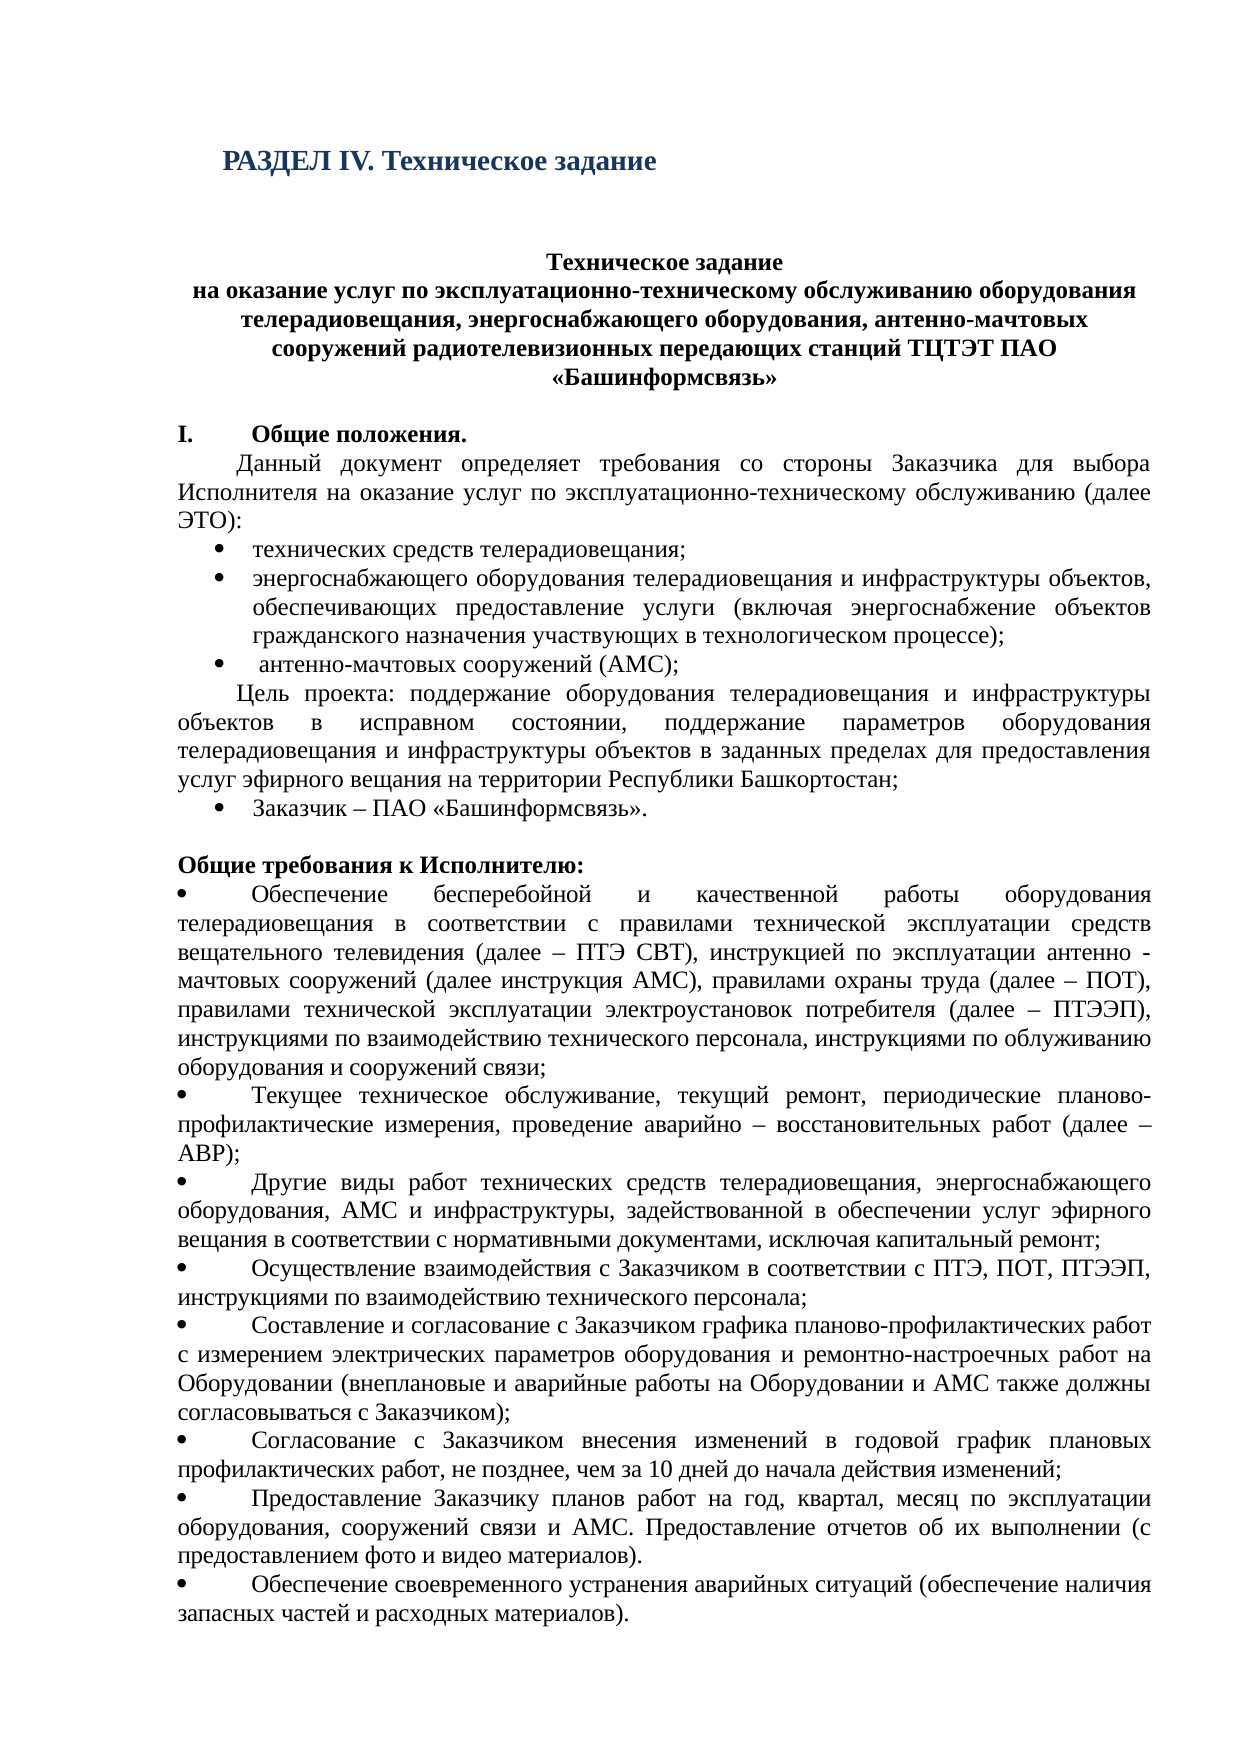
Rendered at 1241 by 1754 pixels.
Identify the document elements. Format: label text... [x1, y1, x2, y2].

list Другие виды работ технических средств телерадиовещания, энергоснабжающего оборудования, АМС и инфраструктуры, задействованной в обеспечении услуг эфирного вещания в соответствии с нормативными документами, исключая капитальный ремонт; [177, 1167, 1152, 1253]
list Общие положения. [177, 419, 1152, 448]
list Предоставление Заказчику планов работ на год, квартал, месяц по эксплуатации оборудования, сооружений связи и АМС. Предоставление отчетов об их выполнении (с предоставлением фото и видео материалов). [177, 1483, 1152, 1569]
list Заказчик – ПАО «Башинформсвязь». [215, 793, 1152, 822]
list Согласование с Заказчиком внесения изменений в годовой график плановых профилактических работ, не позднее, чем за 10 дней до начала действия изменений; [177, 1425, 1152, 1483]
text на оказание услуг по эксплуатационно-техническому обслуживанию оборудования телерадиовещания, энергоснабжающего оборудования, антенно-мачтовых сооружений радиотелевизионных передающих станций ТЦТЭТ ПАО «Башинформсвязь» [177, 275, 1152, 390]
list технических средств телерадиовещания; [215, 534, 1152, 563]
list Обеспечение бесперебойной и качественной работы оборудования телерадиовещания в соответствии с правилами технической эксплуатации средств вещательного телевидения (далее – ПТЭ СВТ), инструкцией по эксплуатации антенно - мачтовых сооружений (далее инструкция АМС), правилами охраны труда (далее – ПОТ), правилами технической эксплуатации электроустановок потребителя (далее – ПТЭЭП), инструкциями по взаимодействию технического персонала, инструкциями по облуживанию оборудования и сооружений связи; [177, 879, 1152, 1080]
list энергоснабжающего оборудования телерадиовещания и инфраструктуры объектов, обеспечивающих предоставление услуги (включая энергоснабжение объектов гражданского назначения участвующих в технологическом процессе); [215, 563, 1152, 649]
list Обеспечение своевременного устранения аварийных ситуаций (обеспечение наличия запасных частей и расходных материалов). [177, 1569, 1152, 1627]
text Техническое задание [177, 247, 1152, 275]
list Текущее техническое обслуживание, текущий ремонт, периодические планово-профилактические измерения, проведение аварийно – восстановительных работ (далее – АВР); [177, 1080, 1152, 1167]
list Осуществление взаимодействия с Заказчиком в соответствии с ПТЭ, ПОТ, ПТЭЭП, инструкциями по взаимодействию технического персонала; [177, 1253, 1152, 1310]
text РАЗДЕЛ IV. Техническое задание [222, 143, 1152, 177]
list антенно-мачтовых сооружений (АМС); [215, 649, 1152, 678]
text Общие требования к Исполнителю: [177, 850, 1152, 879]
list Составление и согласование с Заказчиком графика планово-профилактических работ с измерением электрических параметров оборудования и ремонтно-настроечных работ на Оборудовании (внеплановые и аварийные работы на Оборудовании и АМС также должны согласовываться с Заказчиком); [177, 1310, 1152, 1425]
text Цель проекта: поддержание оборудования телерадиовещания и инфраструктуры объектов в исправном состоянии, поддержание параметров оборудования телерадиовещания и инфраструктуры объектов в заданных пределах для предоставления услуг эфирного вещания на территории Республики Башкортостан; [177, 678, 1152, 793]
text Данный документ определяет требования со стороны Заказчика для выбора Исполнителя на оказание услуг по эксплуатационно-техническому обслуживанию (далее ЭТО): [177, 448, 1152, 534]
